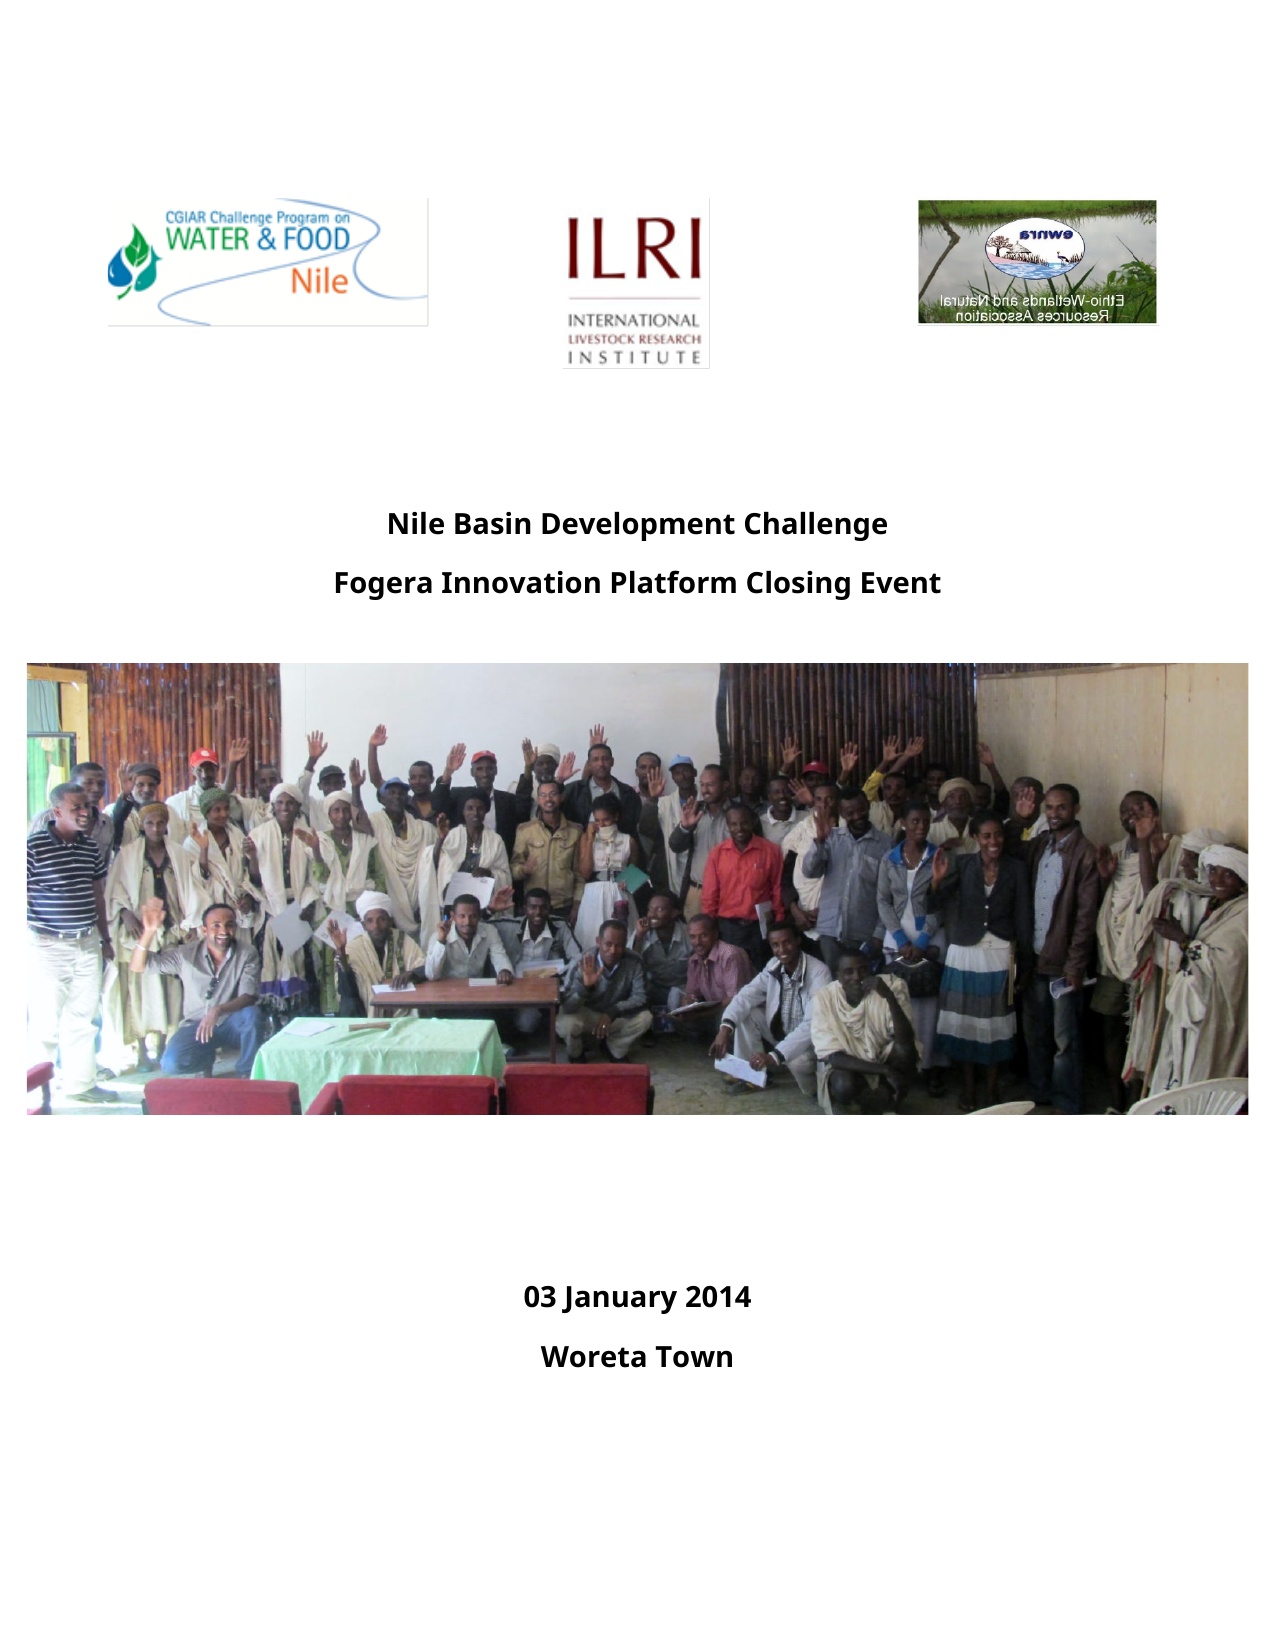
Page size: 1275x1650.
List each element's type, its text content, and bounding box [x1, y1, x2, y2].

picture [26, 663, 1249, 1115]
text 03 January 2014 [150, 1277, 1125, 1316]
picture [562, 198, 713, 372]
text Nile Basin Development Challenge [150, 503, 1125, 543]
text Fogera Innovation Platform Closing Event [150, 563, 1125, 602]
text Woreta Town [150, 1336, 1125, 1376]
picture [107, 198, 430, 328]
picture [917, 197, 1160, 326]
